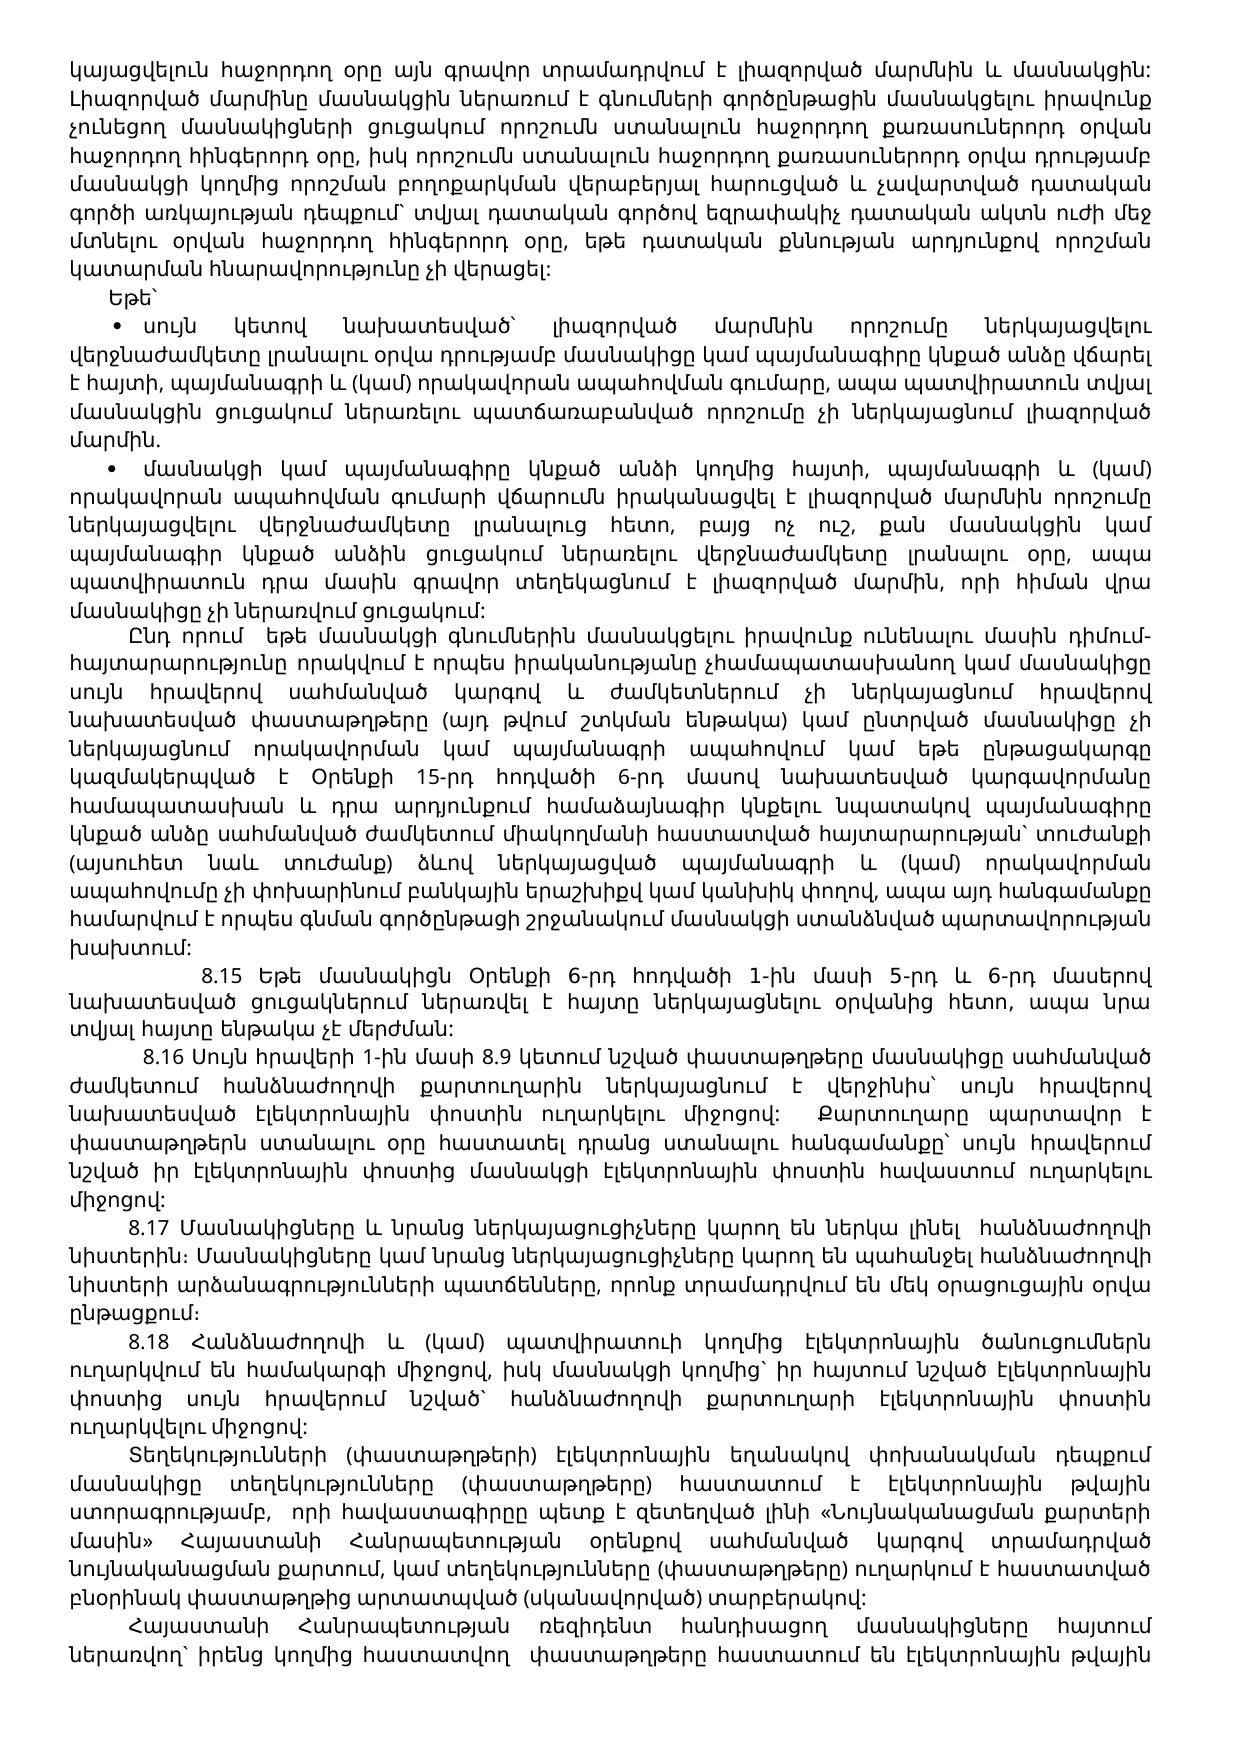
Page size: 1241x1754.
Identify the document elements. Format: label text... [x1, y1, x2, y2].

text 8.15 Եթե մասնակիցն Օրենքի 6-րդ հոդվածի 1-ին մասի 5-րդ և 6-րդ մասերով նախատեսված ցուցակներում ներառվել է հայտը ներկայացնելու օրվանից հետո, ապա նրա տվյալ հայտը ենթակա չէ մերժման: [69, 961, 1152, 1042]
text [69, 1611, 1152, 1668]
text Տեղեկությունների (փաստաթղթերի) էլեկտրոնային եղանակով փոխանակման դեպքում մասնակիցը տեղեկությունները (փաստաթղթերը) հաստատում է էլեկտրոնային թվային ստորագրությամբ, որի հավաստագիրըը պետք է զետեղված լինի «Նույնականացման քարտերի մասին» Հայաստանի Հանրապետության օրենքով սահմանված կարգով տրամադրված նույնականացման քարտում, կամ տեղեկությունները (փաստաթղթերը) ուղարկում է հաստատված բնօրինակ փաստաթղթից արտատպված (սկանավորված) տարբերակով: [69, 1441, 1152, 1611]
list սույն կետով նախատեսված՝ լիազորված մարմնին որոշումը ներկայացվելու վերջնաժամկետը լրանալու օրվա դրությամբ մասնակիցը կամ պայմանագիրը կնքած անձը վճարել է հայտի, պայմանագրի և (կամ) որակավորան ապահովման գումարը, ապա պատվիրատուն տվյալ մասնակցին ցուցակում ներառելու պատճառաբանված որոշումը չի ներկայացնում լիազորված մարմին. [69, 311, 1152, 454]
list մասնակցի կամ պայմանագիրը կնքած անձի կողմից հայտի, պայմանագրի և (կամ) որակավորան ապահովման գումարի վճարումն իրականացվել է լիազորված մարմնին որոշումը ներկայացվելու վերջնաժամկետը լրանալուց հետո, բայց ոչ ուշ, քան մասնակցին կամ պայմանագիր կնքած անձին ցուցակում ներառելու վերջնաժամկետը լրանալու օրը, ապա պատվիրատուն դրա մասին գրավոր տեղեկացնում է լիազորված մարմին, որի հիման վրա մասնակիցը չի ներառվում ցուցակում: [69, 454, 1152, 624]
text Եթե՝ [69, 283, 1152, 311]
text Ընդ որում եթե մասնակցի գնումներին մասնակցելու իրավունք ունենալու մասին դիմում-հայտարարությունը որակվում է որպես իրականությանը չհամապատասխանող կամ մասնակիցը սույն հրավերով սահմանված կարգով և ժամկետներում չի ներկայացնում հրավերով նախատեսված փաստաթղթերը (այդ թվում շտկման ենթակա) կամ ընտրված մասնակիցը չի ներկայացնում որակավորման կամ պայմանագրի ապահովում կամ եթե ընթացակարգը կազմակերպված է Օրենքի 15-րդ հոդվածի 6-րդ մասով նախատեսված կարգավորմանը համապատասխան և դրա արդյունքում համաձայնագիր կնքելու նպատակով պայմանագիրը կնքած անձը սահմանված ժամկետում միակողմանի հաստատված հայտարարության` տուժանքի (այսուհետ նաև տուժանք) ձևով ներկայացված պայմանագրի և (կամ) որակավորման ապահովումը չի փոխարինում բանկային երաշխիքվ կամ կանխիկ փողով, ապա այդ հանգամանքը համարվում է որպես գնման գործընթացի շրջանակում մասնակցի ստանձնված պարտավորության խախտում: [69, 624, 1152, 961]
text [69, 56, 1152, 283]
text 8.17 Մասնակիցները և նրանց ներկայացուցիչները կարող են ներկա լինել հանձնաժողովի նիստերին։ Մասնակիցները կամ նրանց ներկայացուցիչները կարող են պահանջել հանձնաժողովի նիստերի արձանագրությունների պատճենները, որոնք տրամադրվում են մեկ օրացուցային օրվա ընթացքում։ [69, 1213, 1152, 1327]
text 8.16 Սույն հրավերի 1-ին մասի 8.9 կետում նշված փաստաթղթերը մասնակիցը սահմանված ժամկետում հանձնաժողովի քարտուղարին ներկայացնում է վերջինիս՝ սույն հրավերով նախատեսված էլեկտրոնային փոստին ուղարկելու միջոցով: Քարտուղարը պարտավոր է փաստաթղթերն ստանալու օրը հաստատել դրանց ստանալու հանգամանքը՝ սույն հրավերում նշված իր էլեկտրոնային փոստից մասնակցի էլեկտրոնային փոստին հավաստում ուղարկելու միջոցով: [69, 1042, 1152, 1213]
text 8.18 Հանձնաժողովի և (կամ) պատվիրատուի կողմից էլեկտրոնային ծանուցումներն ուղարկվում են համակարգի միջոցով, իսկ մասնակցի կողմից` իր հայտում նշված էլեկտրոնային փոստից սույն հրավերում նշված` հանձնաժողովի քարտուղարի էլեկտրոնային փոստին ուղարկվելու միջոցով: [69, 1327, 1152, 1441]
